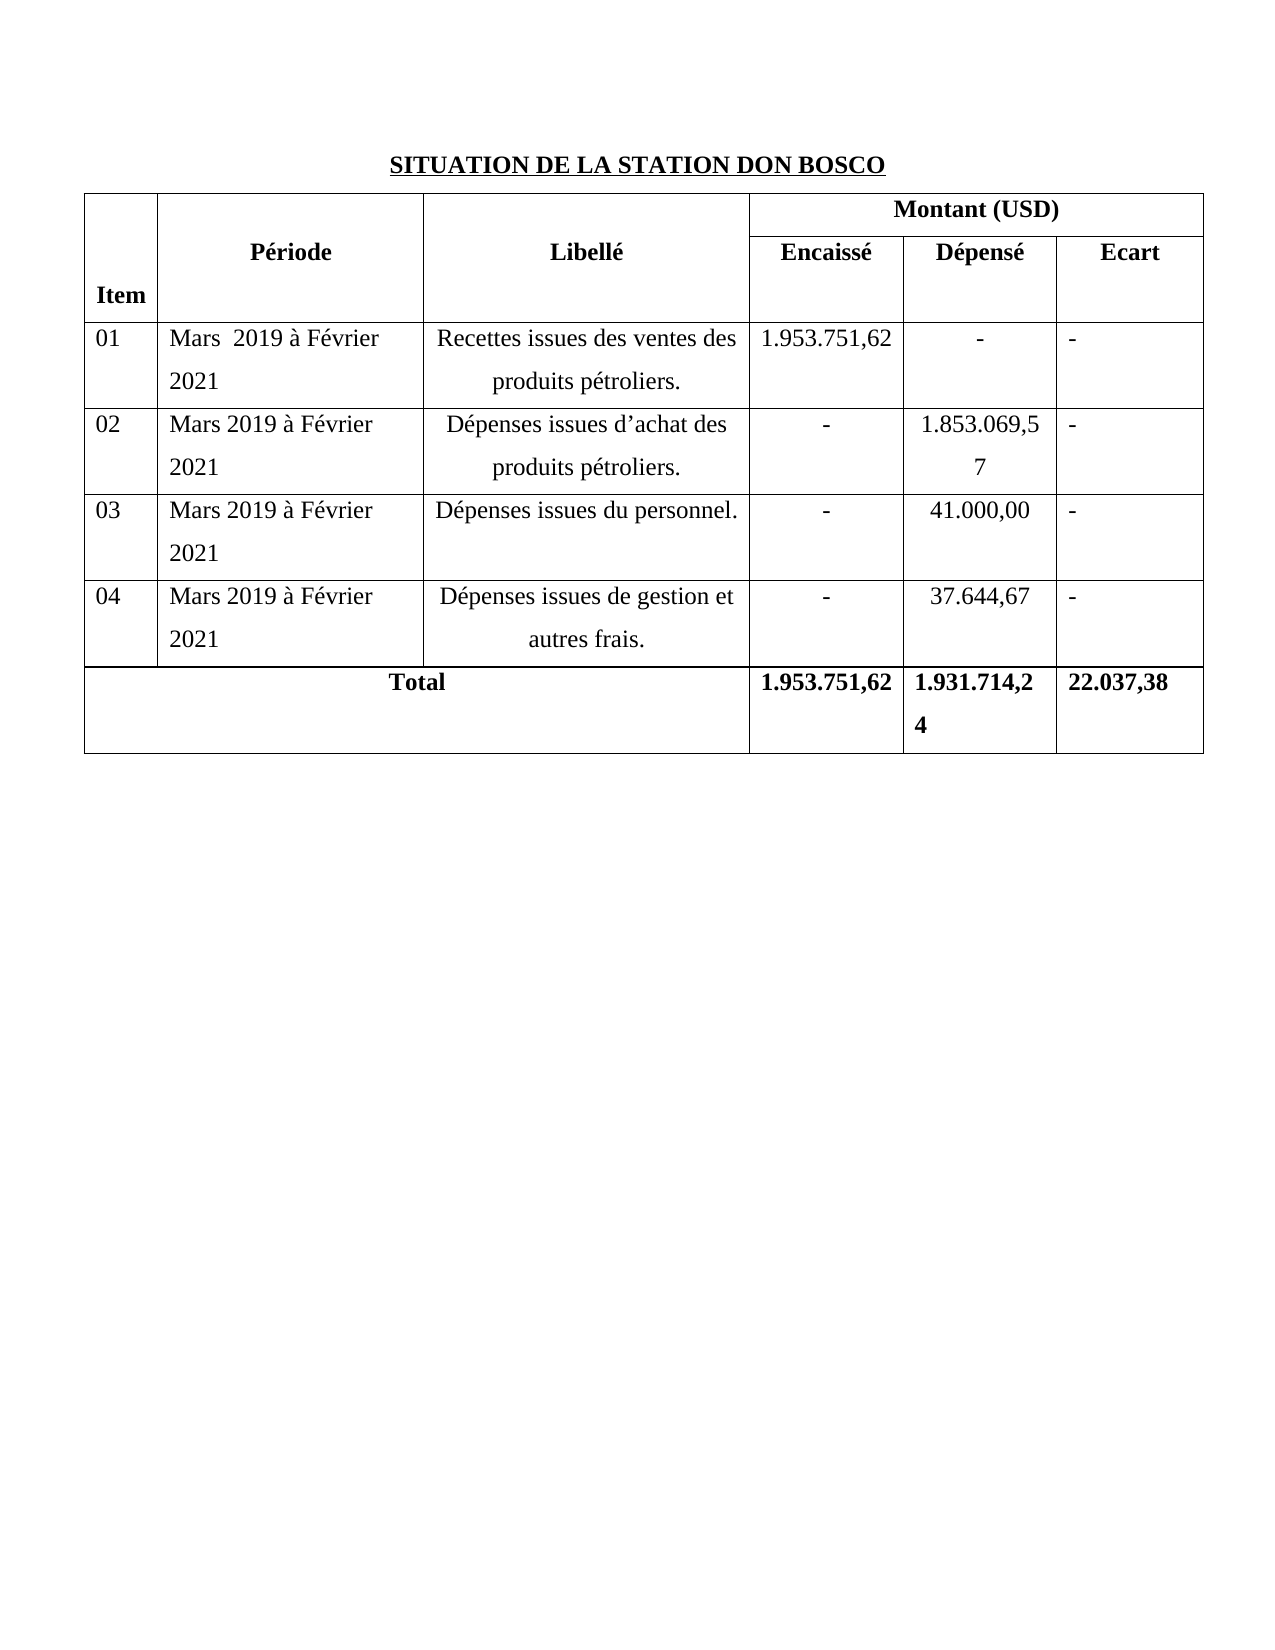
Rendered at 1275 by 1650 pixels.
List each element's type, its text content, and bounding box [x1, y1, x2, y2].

table_cell Dépensé [904, 237, 1056, 322]
table_cell - [750, 409, 903, 494]
table_cell 02 [85, 409, 157, 494]
table_cell 41.000,00 [904, 495, 1056, 580]
table_cell 01 [85, 323, 157, 408]
table_cell Mars 2019 à Février 2021 [158, 495, 423, 580]
table_cell 37.644,67 [904, 581, 1056, 666]
table_cell Mars 2019 à Février 2021 [158, 581, 423, 666]
table_cell - [1057, 323, 1203, 408]
table_header Libellé [424, 194, 749, 322]
table_cell - [904, 323, 1056, 408]
table_cell 1.931.714,24 [904, 668, 1056, 752]
table_cell 04 [85, 581, 157, 666]
table_cell Ecart [1057, 237, 1203, 322]
table_cell 22.037,38 [1057, 668, 1203, 752]
table_header Item [85, 194, 157, 322]
table_cell Dépenses issues de gestion et autres frais. [424, 581, 749, 666]
table_cell - [1057, 581, 1203, 666]
table_header Période [158, 194, 423, 322]
table_header Montant (USD) [750, 194, 1203, 236]
table_cell Dépenses issues du personnel. [424, 495, 749, 580]
table_cell Encaissé [750, 237, 903, 322]
table_cell - [1057, 409, 1203, 494]
table_cell Recettes issues des ventes des produits pétroliers. [424, 323, 749, 408]
table_cell 1.953.751,62 [750, 668, 903, 752]
table_cell 03 [85, 495, 157, 580]
text SITUATION DE LA STATION DON BOSCO [187, 150, 1087, 179]
table_cell Total [85, 668, 749, 752]
table_cell Dépenses issues d’achat des produits pétroliers. [424, 409, 749, 494]
table_cell Mars 2019 à Février 2021 [158, 323, 423, 408]
table_cell 1.953.751,62 [750, 323, 903, 408]
table_cell - [750, 581, 903, 666]
table_cell - [750, 495, 903, 580]
table_cell Mars 2019 à Février 2021 [158, 409, 423, 494]
table_cell 1.853.069,57 [904, 409, 1056, 494]
table_cell - [1057, 495, 1203, 580]
